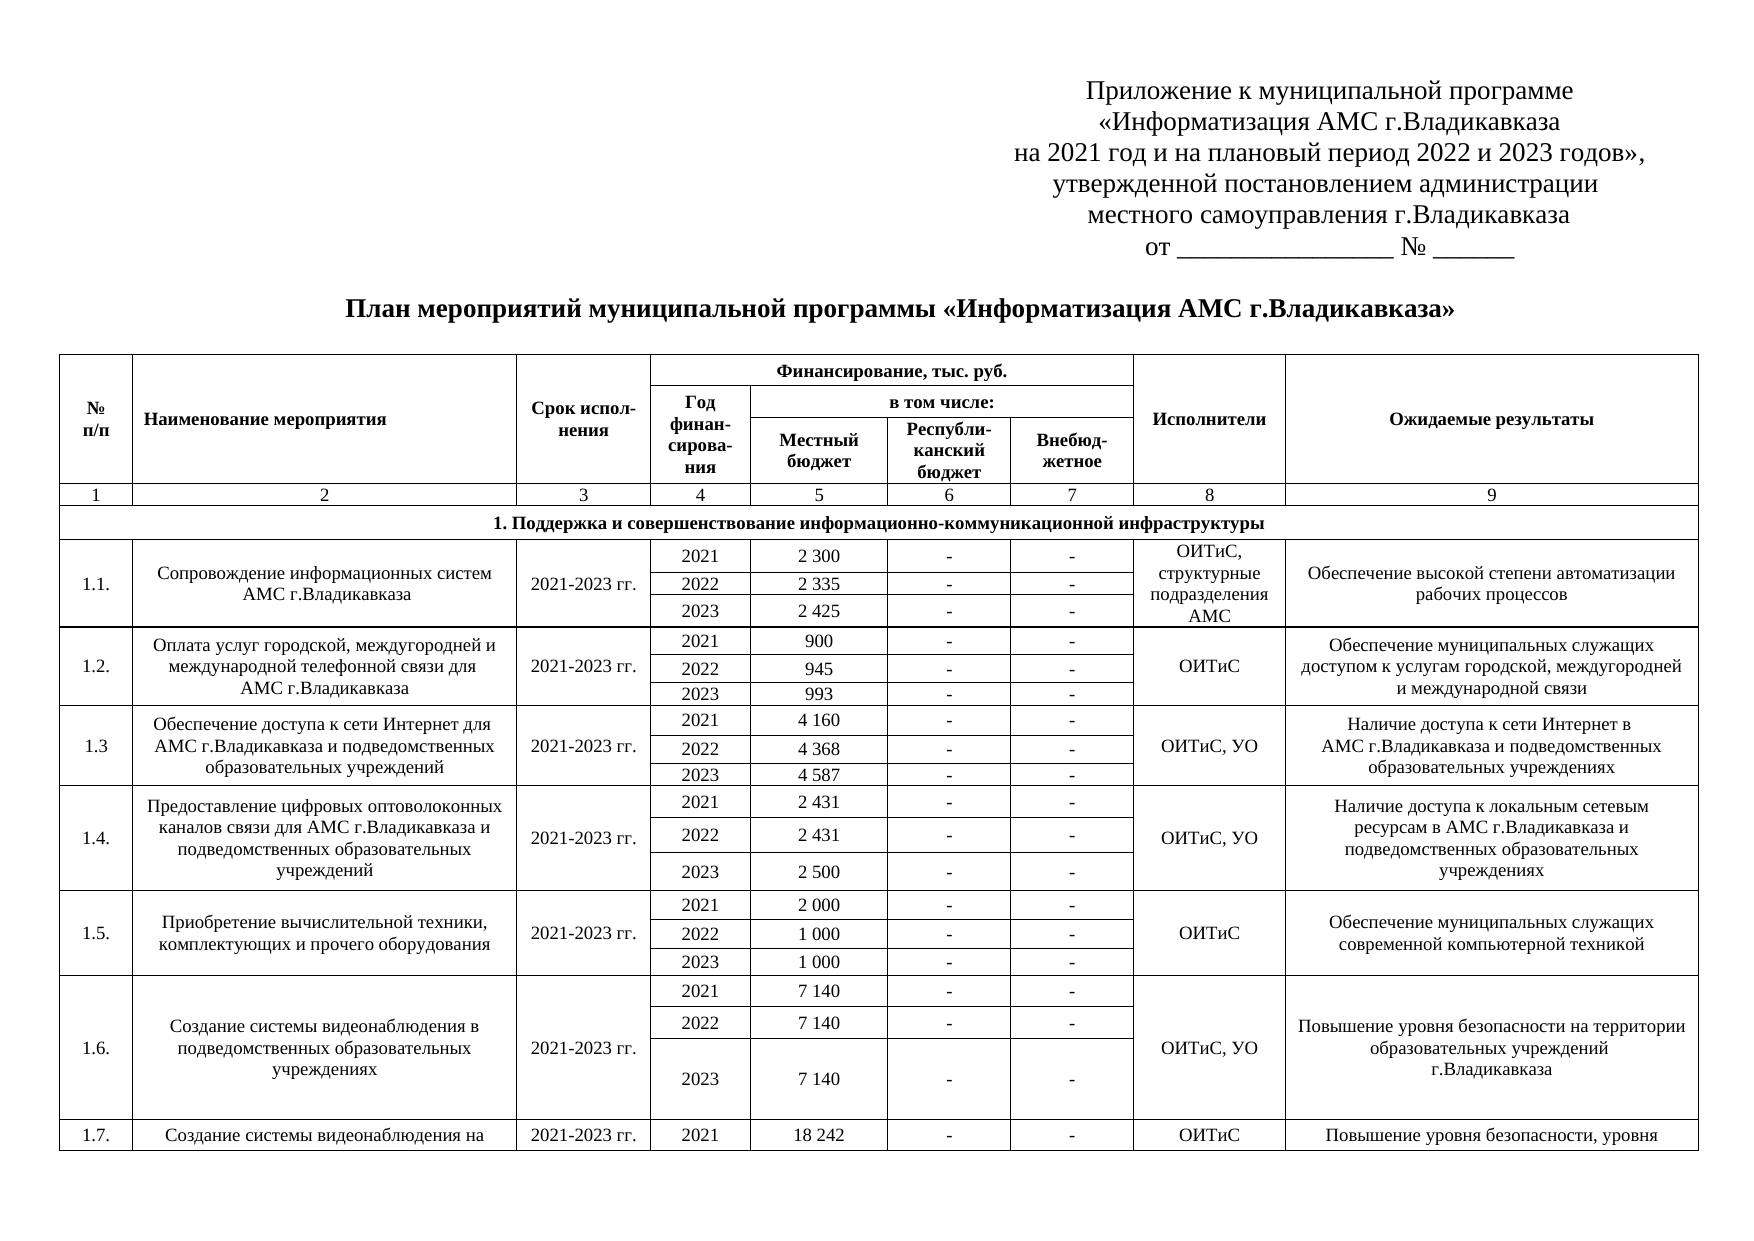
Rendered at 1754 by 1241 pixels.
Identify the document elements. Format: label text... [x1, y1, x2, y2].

table_cell 1.3 [60, 706, 132, 785]
table_cell - [1011, 818, 1133, 852]
table_cell - [1011, 1120, 1133, 1150]
table_cell 1. Поддержка и совершенствование информационно-коммуникационной инфраструктуры [60, 506, 1698, 539]
table_cell Создание системы видеонаблюдения в подведомственных образовательных учреждениях [133, 976, 516, 1119]
table_cell 1.5. [60, 891, 132, 975]
table_cell - [888, 595, 1010, 626]
table_cell 4 [651, 484, 750, 505]
table_cell - [1011, 736, 1133, 762]
text на 2021 год и на плановый период 2022 и 2023 годов», утвержденной постановлением администрации местного самоуправления г.Владикавказа [974, 136, 1683, 229]
table_cell 2 300 [751, 540, 887, 572]
table_cell - [1011, 540, 1133, 572]
table_cell - [888, 540, 1010, 572]
table_cell - [1011, 949, 1133, 975]
table_cell Повышение уровня безопасности на территории образовательных учреждений г.Владикавказа [1286, 976, 1698, 1119]
table_cell ОИТиС, УО [1134, 786, 1285, 889]
table_cell 6 [888, 484, 1010, 505]
table_cell 7 140 [751, 976, 887, 1006]
table_cell - [888, 764, 1010, 785]
table_cell 993 [751, 683, 887, 704]
table_cell - [888, 818, 1010, 852]
table_cell Местный бюджет [751, 418, 887, 482]
table_header Финансирование, тыс. руб. [651, 355, 1133, 385]
table_cell 2022 [651, 818, 750, 852]
table_cell 2023 [651, 764, 750, 785]
table_cell 2021-2023 гг. [517, 891, 650, 975]
table_cell - [1011, 595, 1133, 626]
table_cell - [888, 1007, 1010, 1037]
table_cell 2022 [651, 655, 750, 682]
table_cell 2 000 [751, 891, 887, 918]
table_cell - [1011, 683, 1133, 704]
table_cell 2021 [651, 706, 750, 734]
table_cell 2021-2023 гг. [517, 628, 650, 704]
table_cell 8 [1134, 484, 1285, 505]
table_cell Обеспечение доступа к сети Интернет для АМС г.Владикавказа и подведомственных образовательных учреждений [133, 706, 516, 785]
table_cell 2021-2023 гг. [517, 786, 650, 889]
table_cell ОИТиС [1134, 891, 1285, 975]
table_cell Обеспечение высокой степени автоматизации рабочих процессов [1286, 540, 1698, 626]
table_cell 2 425 [751, 595, 887, 626]
table_cell 2022 [651, 920, 750, 948]
table_header Исполнители [1134, 355, 1285, 482]
table_cell - [888, 736, 1010, 762]
table_cell - [1011, 920, 1133, 948]
table_cell 2 431 [751, 818, 887, 852]
table_cell 2021-2023 гг. [517, 1120, 650, 1150]
table_cell 2021-2023 гг. [517, 976, 650, 1119]
table_cell 7 140 [751, 1007, 887, 1037]
table_cell ОИТиС, УО [1134, 706, 1285, 785]
table_header Срок испол-нения [517, 355, 650, 482]
table_cell - [1011, 628, 1133, 654]
table_cell 2022 [651, 1007, 750, 1037]
table_cell ОИТиС [1134, 1120, 1285, 1150]
table_cell - [888, 706, 1010, 734]
table_cell Наличие доступа к сети Интернет в АМС г.Владикавказа и подведомственных образовательных учреждениях [1286, 706, 1698, 785]
table_cell - [1011, 786, 1133, 817]
table_cell 2 335 [751, 573, 887, 594]
table_cell 2023 [651, 683, 750, 704]
table_cell 1 [60, 484, 132, 505]
table_cell Обеспечение муниципальных служащих современной компьютерной техникой [1286, 891, 1698, 975]
table_cell 4 368 [751, 736, 887, 762]
table_cell Внебюд-жетное [1011, 418, 1133, 482]
table_cell 5 [751, 484, 887, 505]
table_cell - [1011, 1039, 1133, 1119]
table_cell 2023 [651, 949, 750, 975]
text Приложение к муниципальной программе [974, 74, 1683, 105]
table_cell - [888, 683, 1010, 704]
table_cell ОИТиС, структурные подразделения АМС [1134, 540, 1285, 626]
table_cell 1 000 [751, 949, 887, 975]
table_cell 1.2. [60, 628, 132, 704]
table_cell 7 140 [751, 1039, 887, 1119]
text от ________________ № ______ [974, 229, 1683, 261]
table_cell - [888, 891, 1010, 918]
table_cell 1.7. [60, 1120, 132, 1150]
table_cell 1.6. [60, 976, 132, 1119]
table_cell - [1011, 1007, 1133, 1037]
table_cell - [888, 976, 1010, 1006]
table_cell Обеспечение муниципальных служащих доступом к услугам городской, междугородней и международной связи [1286, 628, 1698, 704]
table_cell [1286, 1120, 1698, 1150]
table_cell Приобретение вычислительной техники, комплектующих и прочего оборудования [133, 891, 516, 975]
table_cell 1.1. [60, 540, 132, 626]
table_cell - [888, 573, 1010, 594]
table_cell 2023 [651, 853, 750, 889]
table_cell Год финан-сирова-ния [651, 386, 750, 482]
table_cell 2 [133, 484, 516, 505]
text План мероприятий муниципальной программы «Информатизация АМС г.Владикавказа» [118, 292, 1683, 323]
table_cell - [888, 786, 1010, 817]
table_cell Предоставление цифровых оптоволоконных каналов связи для АМС г.Владикавказа и подведомственных образовательных учреждений [133, 786, 516, 889]
table_cell 2021-2023 гг. [517, 706, 650, 785]
table_cell - [1011, 655, 1133, 682]
table_cell - [1011, 764, 1133, 785]
table_cell Республи-канский бюджет [888, 418, 1010, 482]
table_cell 7 [1011, 484, 1133, 505]
table_cell 2021-2023 гг. [517, 540, 650, 626]
table_cell 3 [517, 484, 650, 505]
table_cell - [888, 853, 1010, 889]
table_cell 2023 [651, 1039, 750, 1119]
table_cell Оплата услуг городской, междугородней и международной телефонной связи для АМС г.Владикавказа [133, 628, 516, 704]
table_cell 9 [1286, 484, 1698, 505]
table_header № п/п [60, 355, 132, 482]
table_cell 1.4. [60, 786, 132, 889]
table_cell 4 587 [751, 764, 887, 785]
table_cell 2021 [651, 786, 750, 817]
table_cell - [1011, 706, 1133, 734]
table_cell 2023 [651, 595, 750, 626]
table_cell 2021 [651, 976, 750, 1006]
table_cell 2021 [651, 540, 750, 572]
table_cell 18 242 [751, 1120, 887, 1150]
table_cell - [888, 949, 1010, 975]
table_cell в том числе: [751, 386, 1133, 417]
table_cell - [888, 1039, 1010, 1119]
table_cell 2 500 [751, 853, 887, 889]
table_cell ОИТиС, УО [1134, 976, 1285, 1119]
table_cell 900 [751, 628, 887, 654]
table_cell 2021 [651, 628, 750, 654]
table_cell - [888, 655, 1010, 682]
table_cell Сопровождение информационных систем АМС г.Владикавказа [133, 540, 516, 626]
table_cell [133, 1120, 516, 1150]
text «Информатизация АМС г.Владикавказа [974, 105, 1683, 136]
table_cell 2021 [651, 891, 750, 918]
table_cell - [1011, 853, 1133, 889]
table_cell 945 [751, 655, 887, 682]
table_cell - [888, 628, 1010, 654]
table_cell 1 000 [751, 920, 887, 948]
table_cell 2021 [651, 1120, 750, 1150]
table_cell 2 431 [751, 786, 887, 817]
table_cell 2022 [651, 736, 750, 762]
table_cell Наличие доступа к локальным сетевым ресурсам в АМС г.Владикавказа и подведомственных образовательных учреждениях [1286, 786, 1698, 889]
table_header Наименование мероприятия [133, 355, 516, 482]
table_cell 2022 [651, 573, 750, 594]
table_cell ОИТиС [1134, 628, 1285, 704]
table_cell - [888, 920, 1010, 948]
table_cell - [888, 1120, 1010, 1150]
table_header Ожидаемые результаты [1286, 355, 1698, 482]
table_cell - [1011, 573, 1133, 594]
table_cell - [1011, 976, 1133, 1006]
table_cell 4 160 [751, 706, 887, 734]
table_cell - [1011, 891, 1133, 918]
